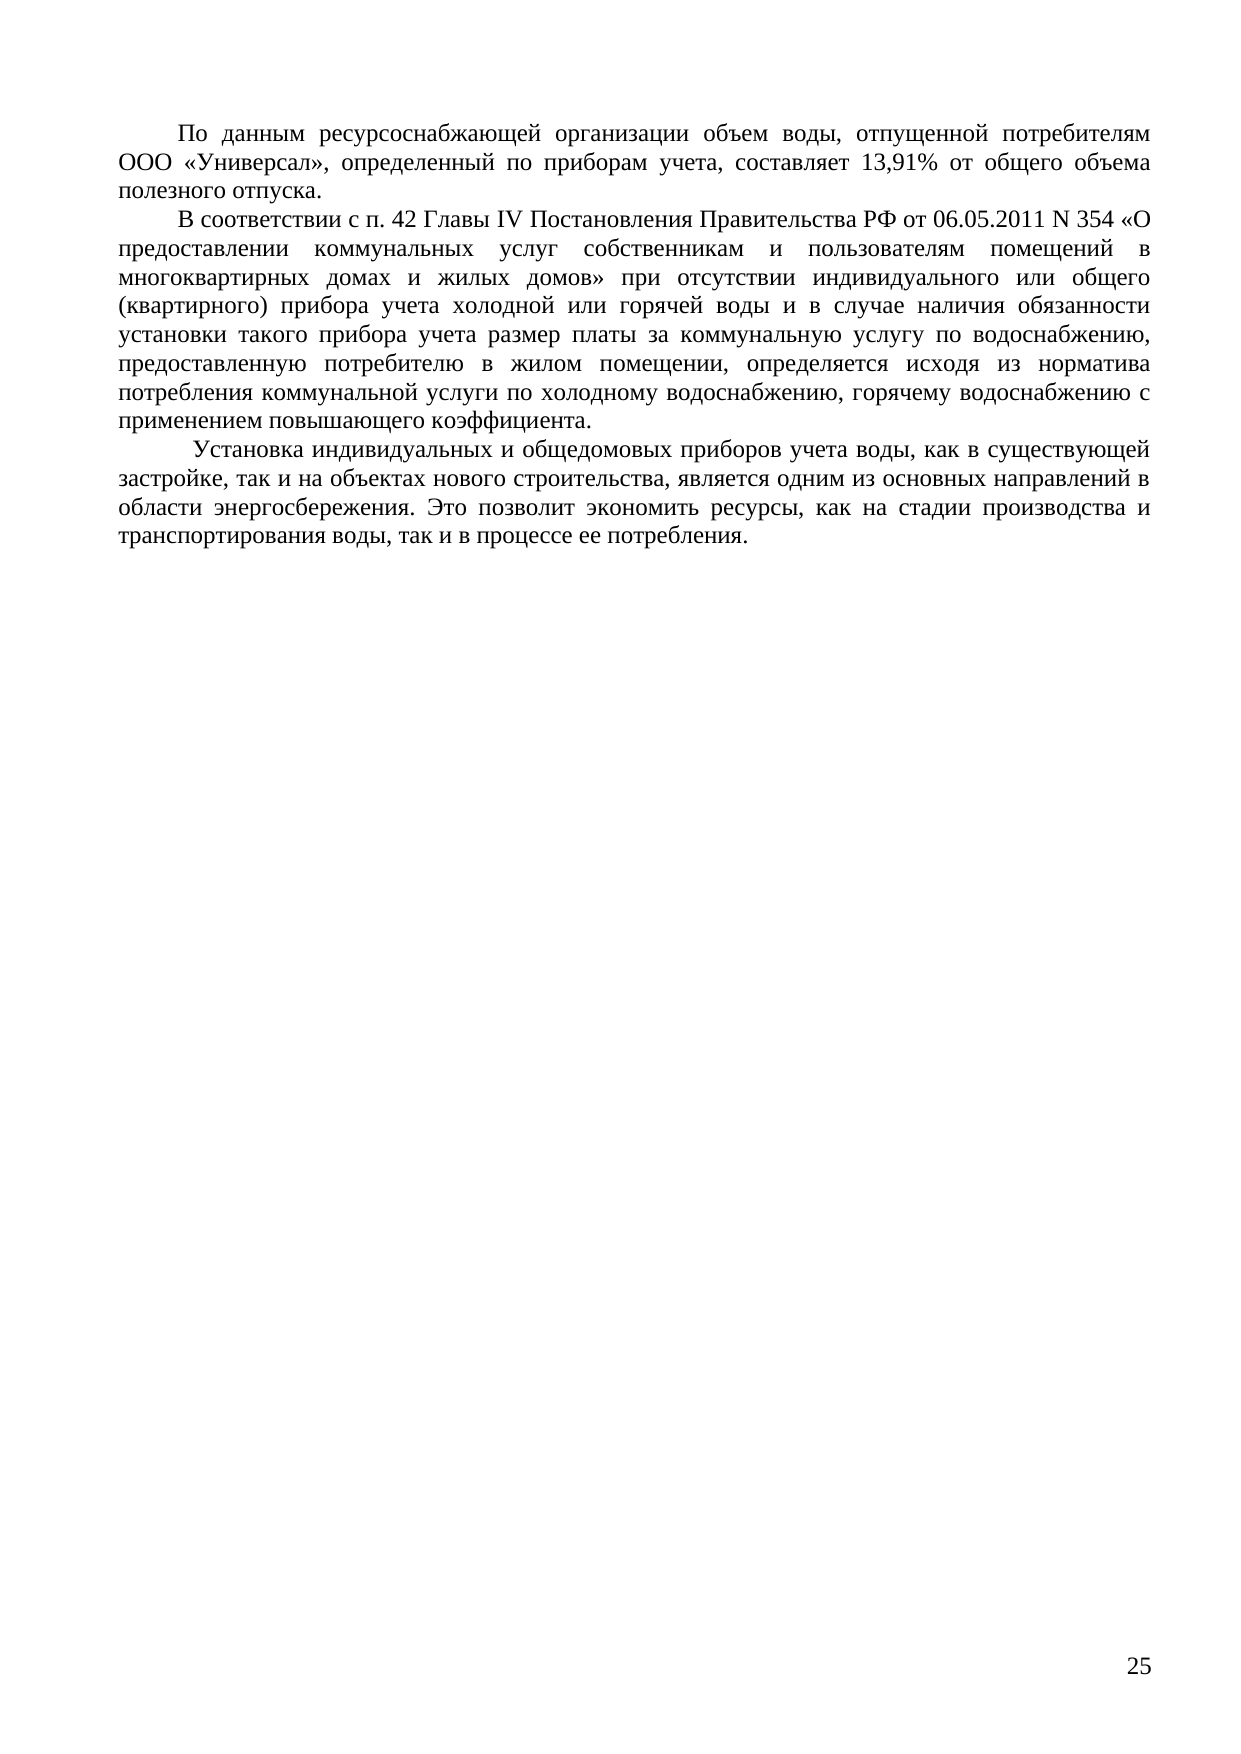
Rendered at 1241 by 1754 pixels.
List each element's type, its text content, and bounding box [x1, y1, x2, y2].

text В соответствии с п. 42 Главы IV Постановления Правительства РФ от 06.05.2011 N 354 «О предоставлении коммунальных услуг собственникам и пользователям помещений в многоквартирных домах и жилых домов» при отсутствии индивидуального или общего (квартирного) прибора учета холодной или горячей воды и в случае наличия обязанности установки такого прибора учета размер платы за коммунальную услугу по водоснабжению, предоставленную потребителю в жилом помещении, определяется исходя из норматива потребления коммунальной услуги по холодному водоснабжению, горячему водоснабжению с применением повышающего коэффициента. [118, 204, 1152, 434]
text Установка индивидуальных и общедомовых приборов учета воды, как в существующей застройке, так и на объектах нового строительства, является одним из основных направлений в области энергосбережения. Это позволит экономить ресурсы, как на стадии производства и транспортирования воды, так и в процессе ее потребления. [118, 434, 1152, 549]
text По данным ресурсоснабжающей организации объем воды, отпущенной потребителям ООО «Универсал», определенный по приборам учета, составляет 13,91% от общего объема полезного отпуска. [118, 118, 1152, 204]
